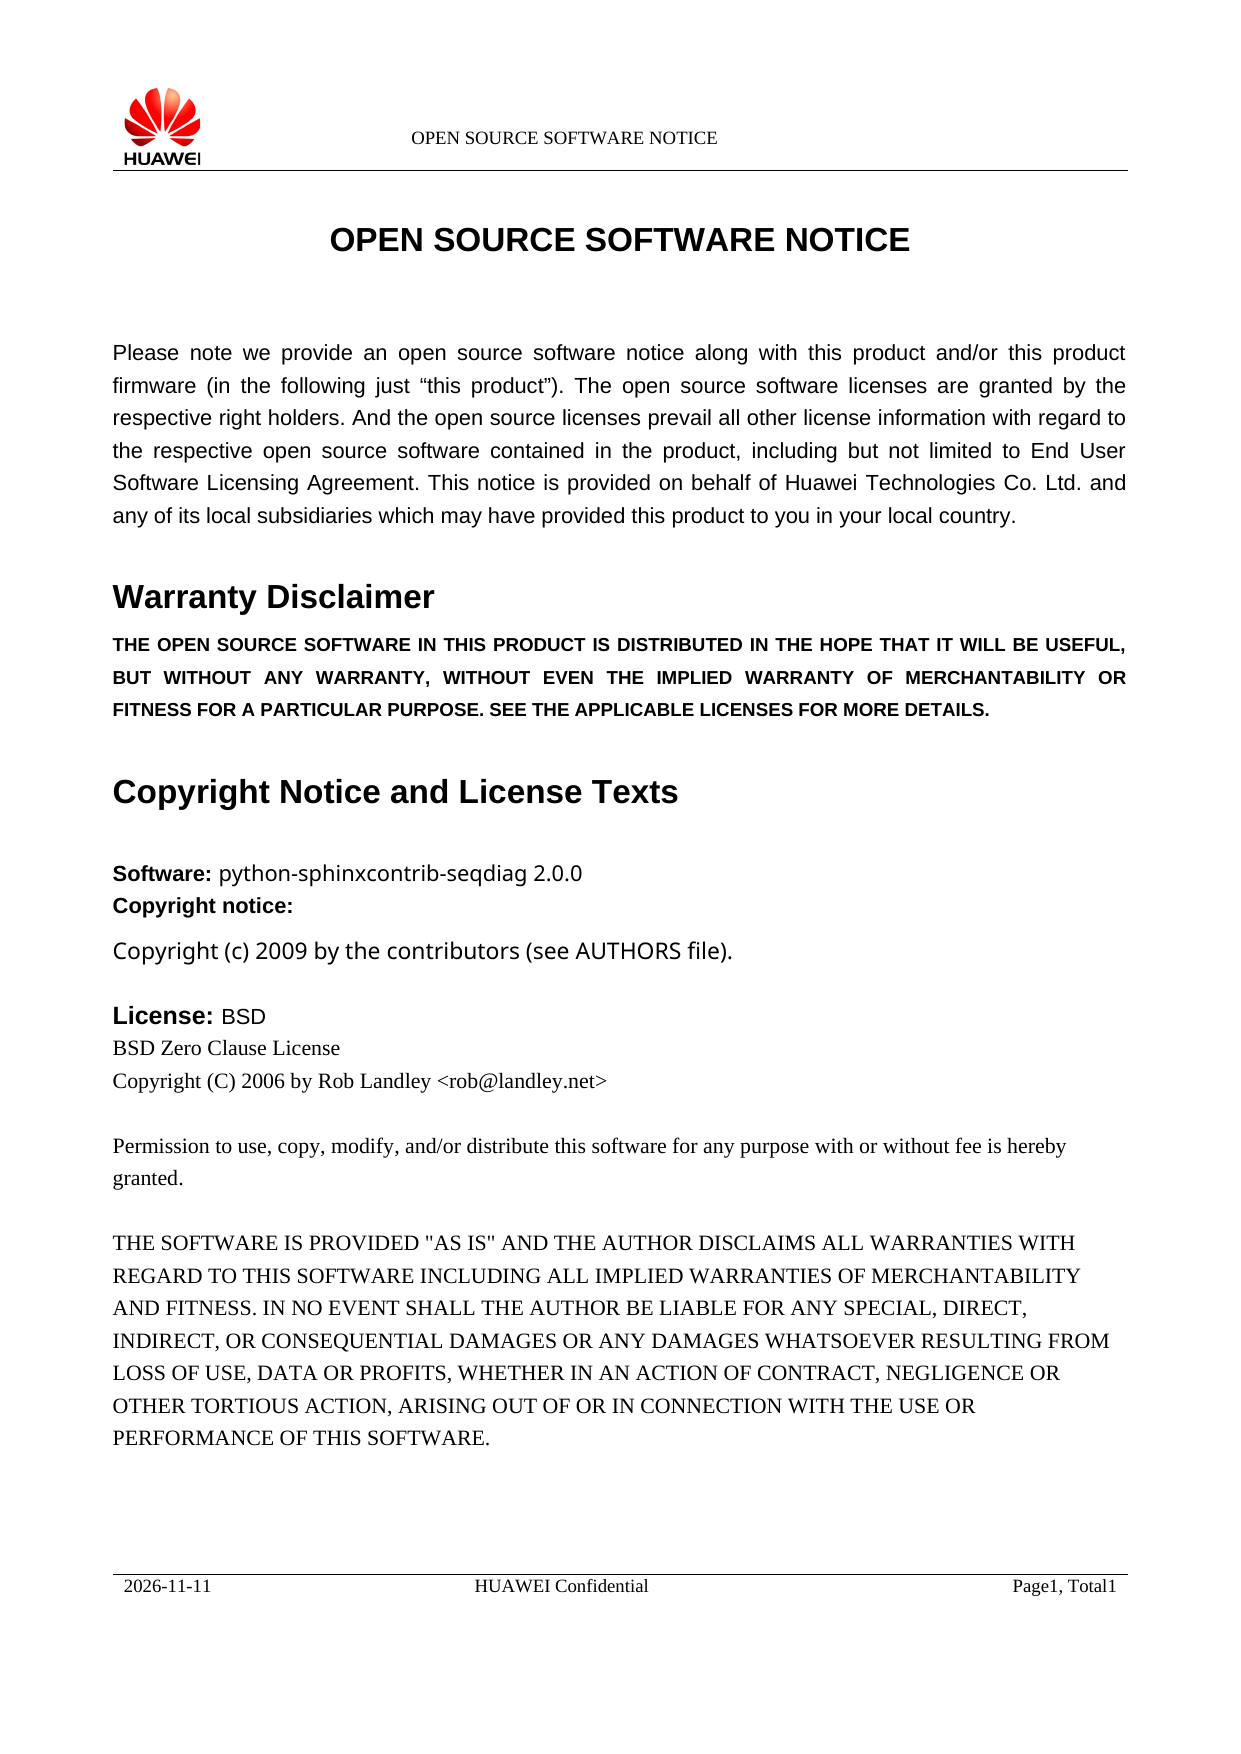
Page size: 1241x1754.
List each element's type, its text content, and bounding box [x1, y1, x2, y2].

text Copyright Notice and License Texts [112, 759, 1128, 824]
title Software: python-sphinxcontrib-seqdiag 2.0.0 [112, 856, 1128, 889]
text Copyright (c) 2009 by the contributors (see AUTHORS file). [112, 934, 1128, 999]
text Please note we provide an open source software notice along with this product and/or this product firmware (in the following just “this product”). The open source software licenses are granted by the respective right holders. And the open source licenses prevail all other license information with regard to the respective open source software contained in the product, including but not limited to End User Software Licensing Agreement. This notice is provided on behalf of Huawei Technologies Co. Ltd. and any of its local subsidiaries which may have provided this product to you in your local country. [112, 336, 1128, 531]
text Copyright notice: [112, 889, 1128, 921]
text License: BSD [112, 999, 1128, 1031]
text BSD Zero Clause License Copyright (C) 2006 by Rob Landley <rob@landley.net> Permission to use, copy, modify, and/or distribute this software for any purpose with or without fee is hereby granted. THE SOFTWARE IS PROVIDED "AS IS" AND THE AUTHOR DISCLAIMS ALL WARRANTIES WITH REGARD TO THIS SOFTWARE INCLUDING ALL IMPLIED WARRANTIES OF MERCHANTABILITY AND FITNESS. IN NO EVENT SHALL THE AUTHOR BE LIABLE FOR ANY SPECIAL, DIRECT, INDIRECT, OR CONSEQUENTIAL DAMAGES OR ANY DAMAGES WHATSOEVER RESULTING FROM LOSS OF USE, DATA OR PROFITS, WHETHER IN AN ACTION OF CONTRACT, NEGLIGENCE OR OTHER TORTIOUS ACTION, ARISING OUT OF OR IN CONNECTION WITH THE USE OR PERFORMANCE OF THIS SOFTWARE. [112, 1031, 1128, 1486]
text OPEN SOURCE SOFTWARE NOTICE [112, 206, 1128, 271]
text The open source software in this product is distributed in the hope that it will be useful, but WITHOUT ANY WARRANTY, without even the implied warranty of MERCHANTABILITY or FITNESS FOR A PARTICULAR PURPOSE. See the applicable licenses for more details. [112, 629, 1128, 726]
picture [124, 88, 201, 165]
text Warranty Disclaimer [112, 564, 1128, 629]
